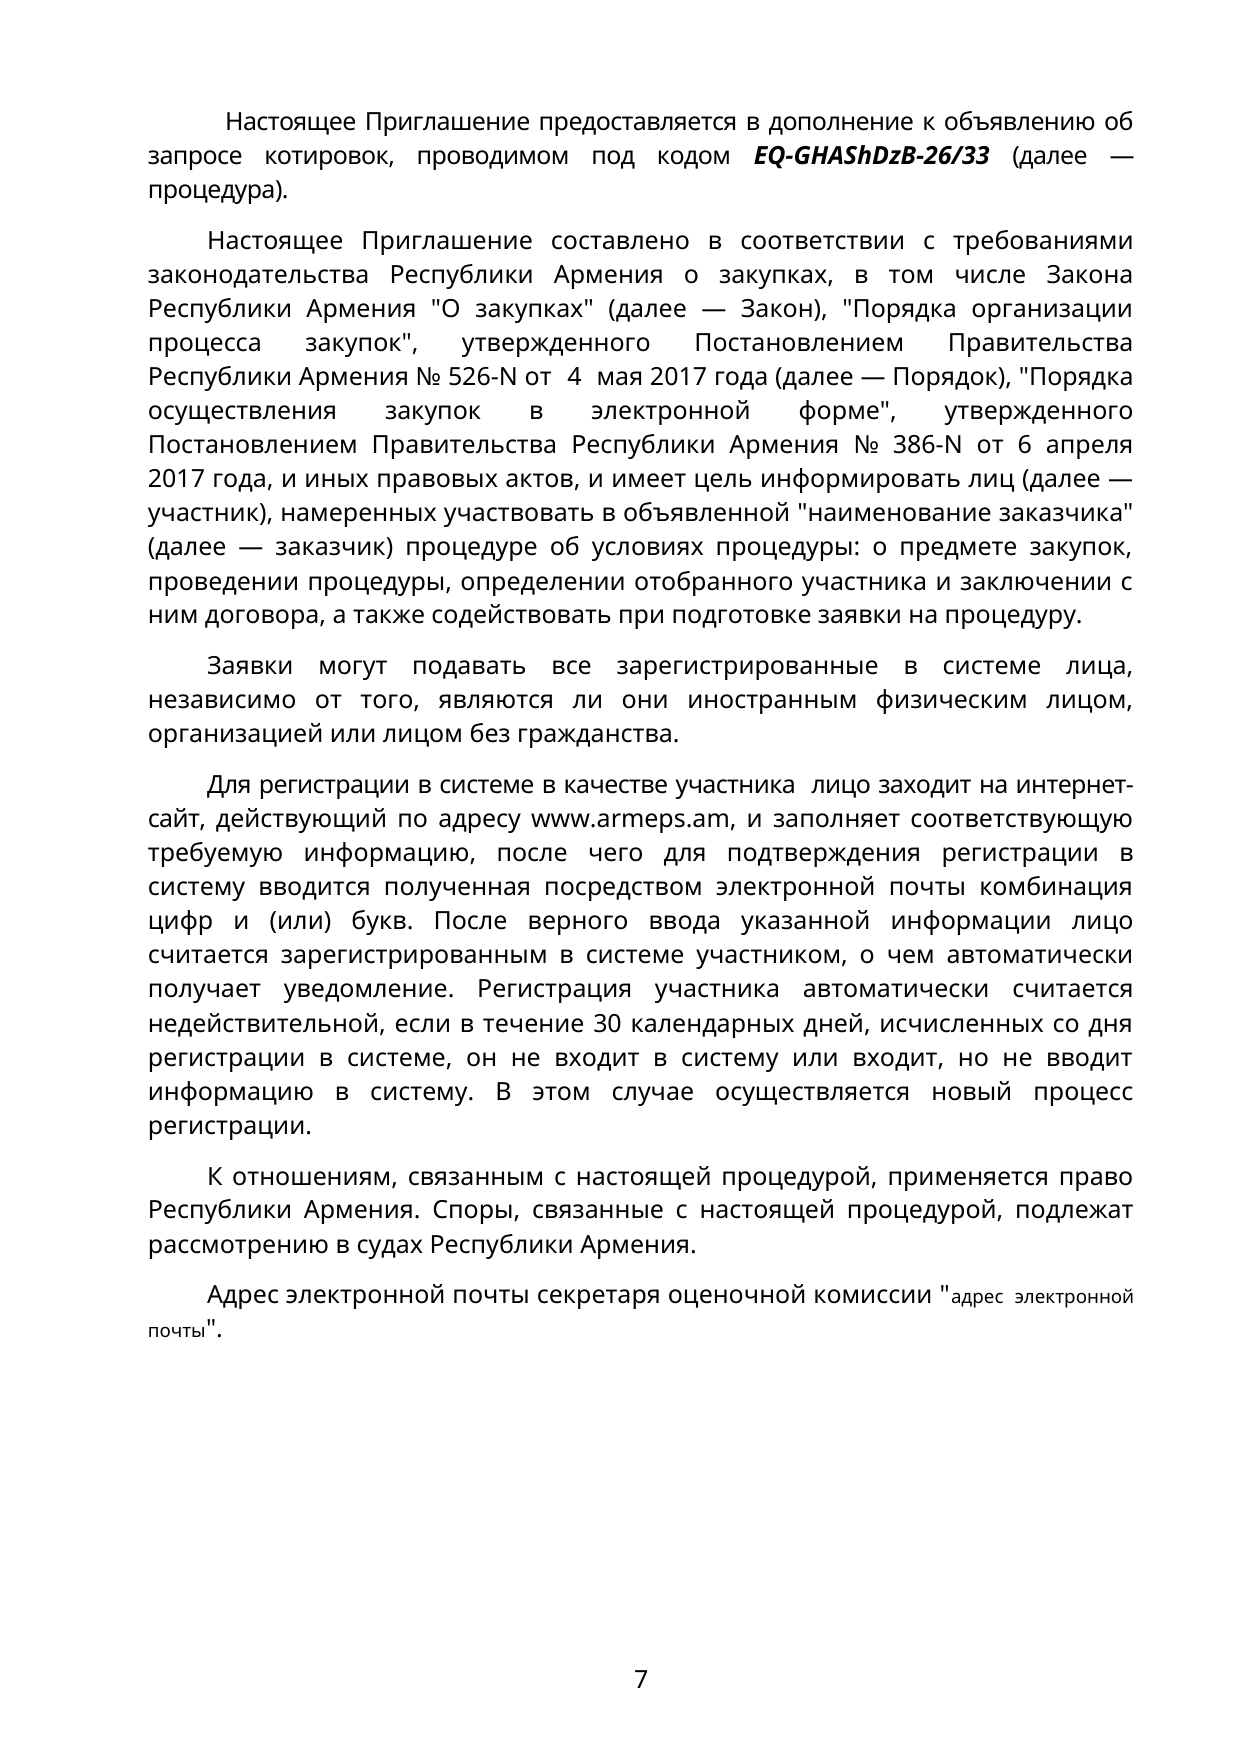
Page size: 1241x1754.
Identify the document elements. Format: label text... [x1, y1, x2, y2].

text Адрес электронной почты секретаря оценочной комиссии "адрес электронной почты". [148, 1277, 1134, 1345]
text Настоящее Приглашение составлено в соответствии с требованиями законодательства Республики Армения о закупках, в том числе Закона Республики Армения "О закупках" (далее — Закон), "Порядка организации процесса закупок", утвержденного Постановлением Правительства Республики Армения № 526-N от 4 мая 2017 года (далее — Порядок), "Порядка осуществления закупок в электронной форме", утвержденного Постановлением Правительства Республики Армения № 386-N от 6 апреля 2017 года, и иных правовых актов, и имеет цель информировать лиц (далее — участник), намеренных участвовать в объявленной "наименование заказчика" (далее — заказчик) процедуре об условиях процедуры: о предмете закупок, проведении процедуры, определении отобранного участника и заключении с ним договора, а также содействовать при подготовке заявки на процедуру. [148, 222, 1134, 631]
text К отношениям, связанным с настоящей процедурой, применяется право Республики Армения. Споры, связанные с настоящей процедурой, подлежат рассмотрению в судах Республики Армения. [148, 1158, 1134, 1260]
text Настоящее Приглашение предоставляется в дополнение к объявлению об запросе котировок, проводимом под кодом EQ-GHAShDzB-26/33 (далее — процедура). [89, 103, 1134, 206]
text Заявки могут подавать все зарегистрированные в системе лица, независимо от того, являются ли они иностранным физическим лицом, организацией или лицом без гражданства. [148, 648, 1134, 750]
text Для регистрации в системе в качестве участника лицо заходит на интернет-сайт, действующий по адресу www.armeps.am, и заполняет соответствующую требуемую информацию, после чего для подтверждения регистрации в систему вводится полученная посредством электронной почты комбинация цифр и (или) букв. После верного ввода указанной информации лицо считается зарегистрированным в системе участником, о чем автоматически получает уведомление. Регистрация участника автоматически считается недействительной, если в течение 30 календарных дней, исчисленных со дня регистрации в системе, он не входит в систему или входит, но не вводит информацию в систему. В этом случае осуществляется новый процесс регистрации. [148, 767, 1134, 1141]
